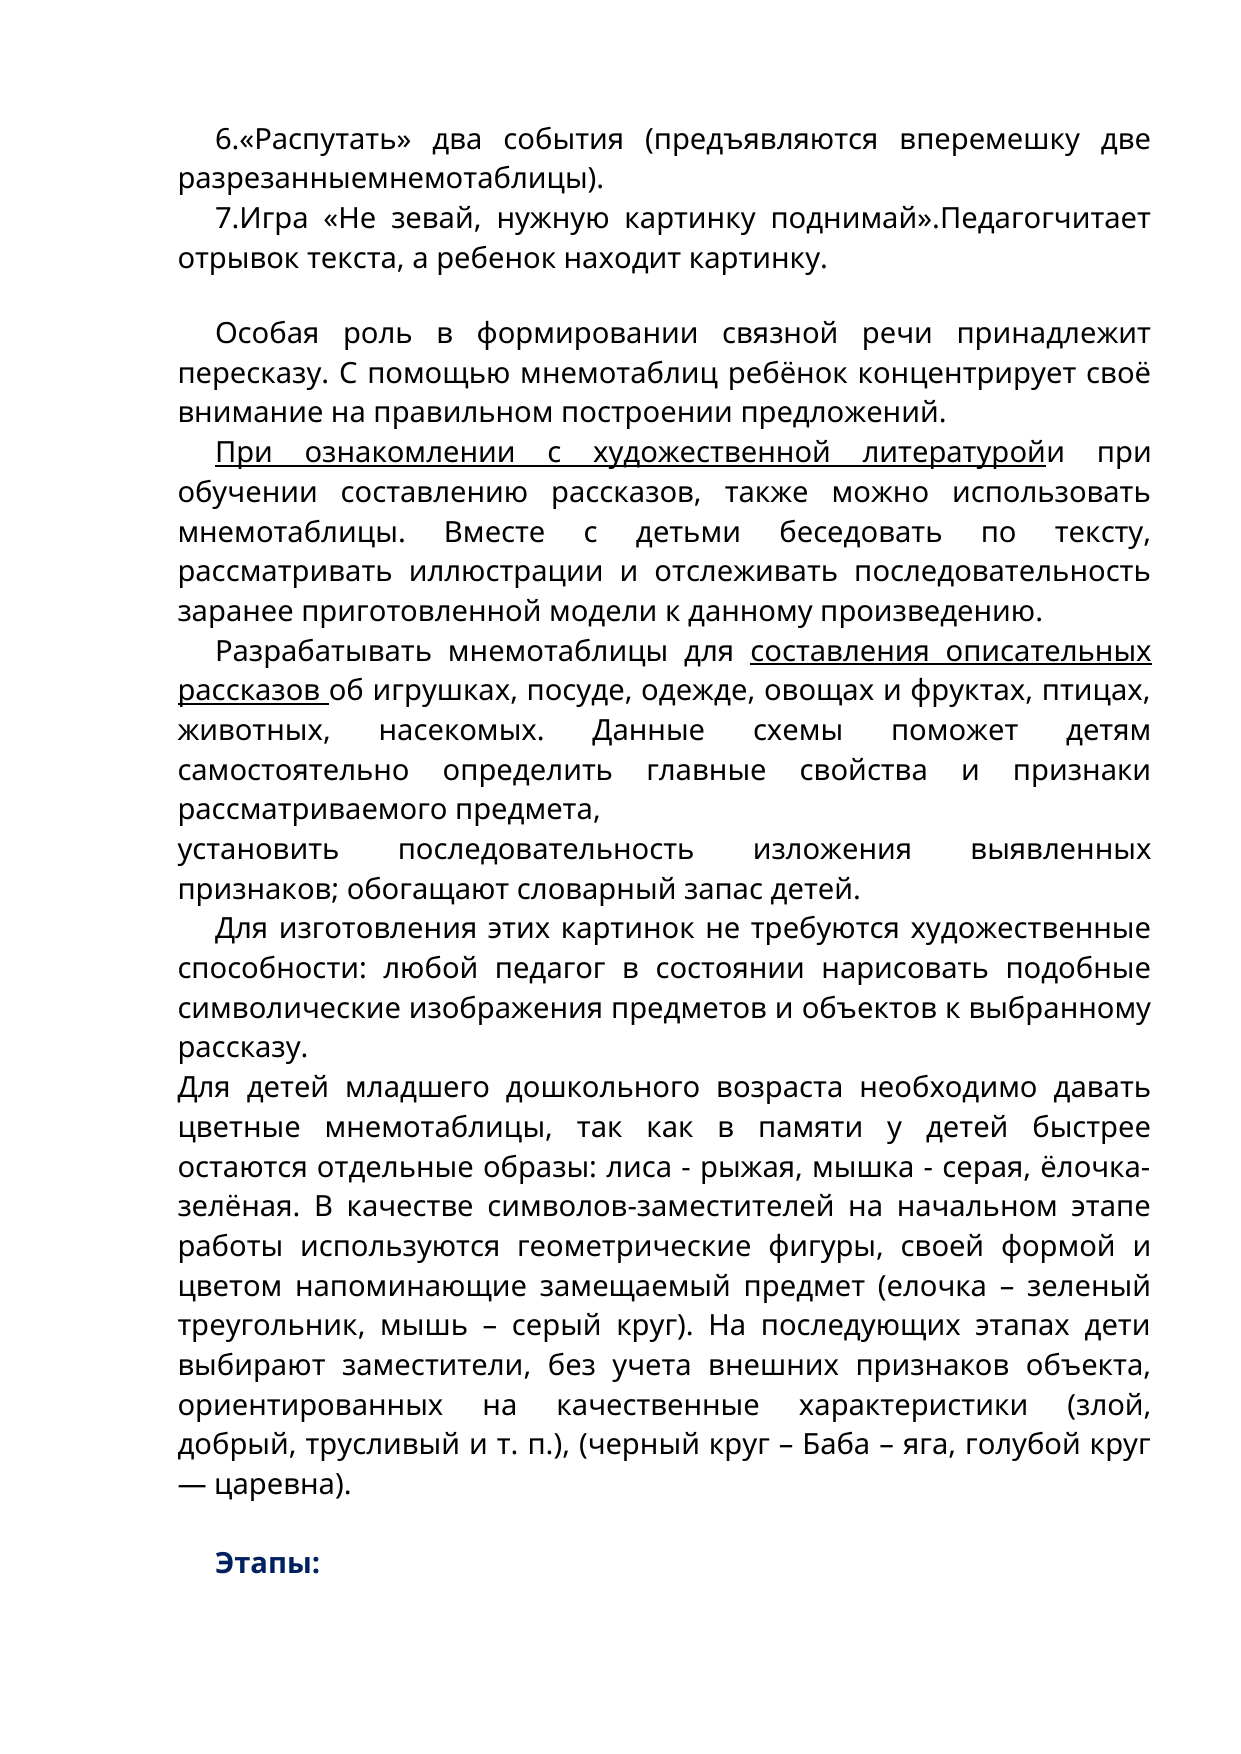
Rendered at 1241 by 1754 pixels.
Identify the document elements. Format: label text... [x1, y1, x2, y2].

text Особая роль в формировании связной речи принадлежит пересказу. С помощью мнемотаблиц ребёнок концентрирует своё внимание на правильном построении предложений. [177, 312, 1152, 431]
text Для детей младшего дошкольного возраста необходимо давать цветные мнемотаблицы, так как в памяти у детей быстрее остаются отдельные образы: лиса - рыжая, мышка - серая, ёлочка- зелёная. В качестве символов-заместителей на начальном этапе работы используются геометрические фигуры, своей формой и цветом напоминающие замещаемый предмет (елочка – зеленый треугольник, мышь – серый круг). На последующих этапах дети выбирают заместители, без учета внешних признаков объекта, ориентированных на качественные характеристики (злой, добрый, трусливый и т. п.), (черный круг – Баба – яга, голубой круг — царевна). [177, 1066, 1152, 1503]
text При ознакомлении с художественной литературойи при обучении составлению рассказов, также можно использовать мнемотаблицы. Вместе с детьми беседовать по тексту, рассматривать иллюстрации и отслеживать последовательность заранее приготовленной модели к данному произведению. [177, 431, 1152, 630]
text установить последовательность изложения выявленных признаков; обогащают словарный запас детей. [177, 828, 1152, 908]
text 7.Игра «Не зевай, нужную картинку поднимай».Педагогчитает отрывок текста, а ребенок находит картинку. [177, 197, 1152, 277]
text Этапы: [177, 1543, 1152, 1582]
text 6.«Распутать» два события (предъявляются вперемешку две разрезанныемнемотаблицы). [177, 118, 1152, 197]
text Разрабатывать мнемотаблицы для составления описательных рассказов об игрушках, посуде, одежде, овощах и фруктах, птицах, животных, насекомых. Данные схемы поможет детям самостоятельно определить главные свойства и признаки рассматриваемого предмета, [177, 630, 1152, 828]
text Для изготовления этих картинок не требуются художественные способности: любой педагог в состоянии нарисовать подобные символические изображения предметов и объектов к выбранному рассказу. [177, 908, 1152, 1066]
